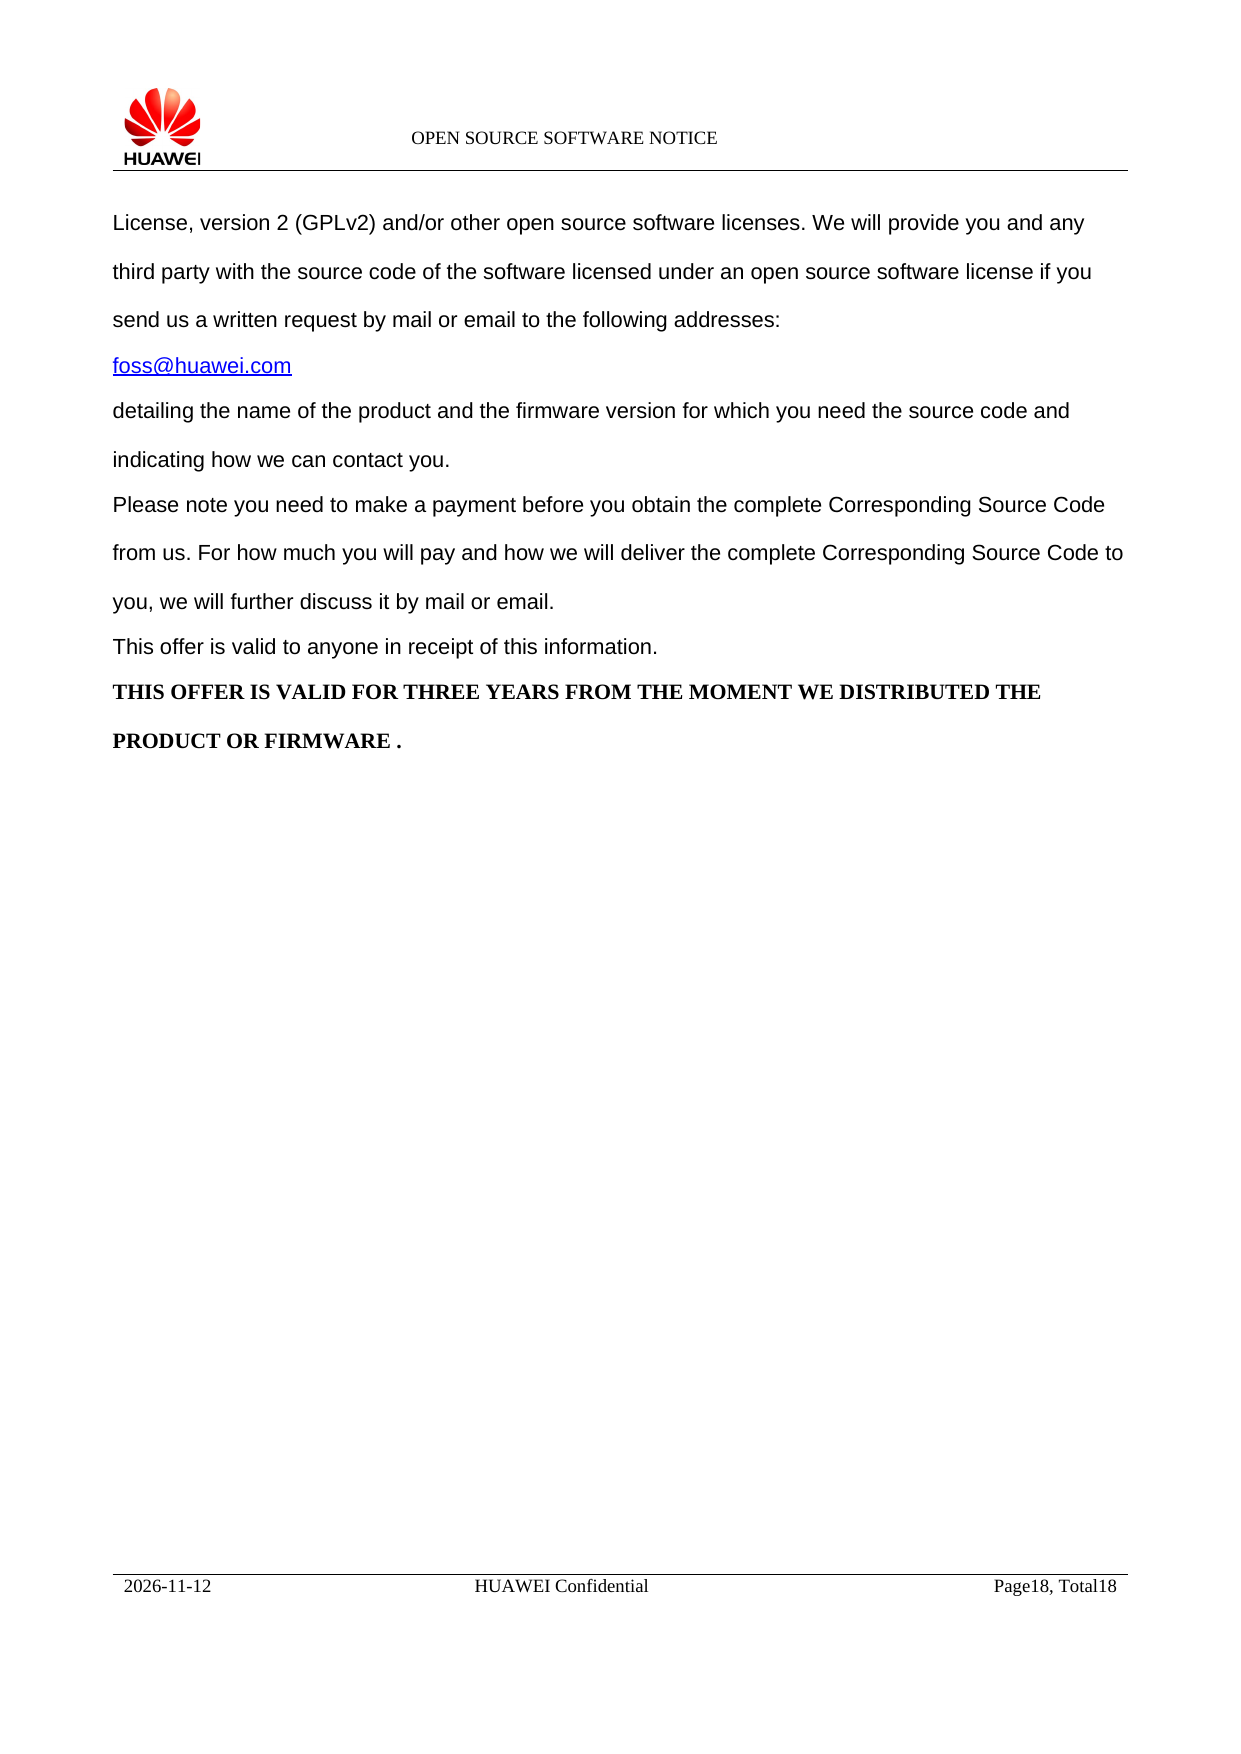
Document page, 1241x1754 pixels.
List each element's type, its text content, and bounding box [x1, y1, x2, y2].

text Please note you need to make a payment before you obtain the complete Corresponding Source Code from us. For how much you will pay and how we will deliver the complete Corresponding Source Code to you, we will further discuss it by mail or email. [112, 488, 1128, 618]
picture [124, 88, 201, 165]
text This offer is valid to anyone in receipt of this information. [112, 631, 1128, 663]
text This offer is valid for three years from the moment we distributed the product or firmware . [112, 676, 1128, 757]
text detailing the name of the product and the firmware version for which you need the source code and indicating how we can contact you. [112, 394, 1128, 475]
text foss@huawei.com [112, 349, 1128, 381]
